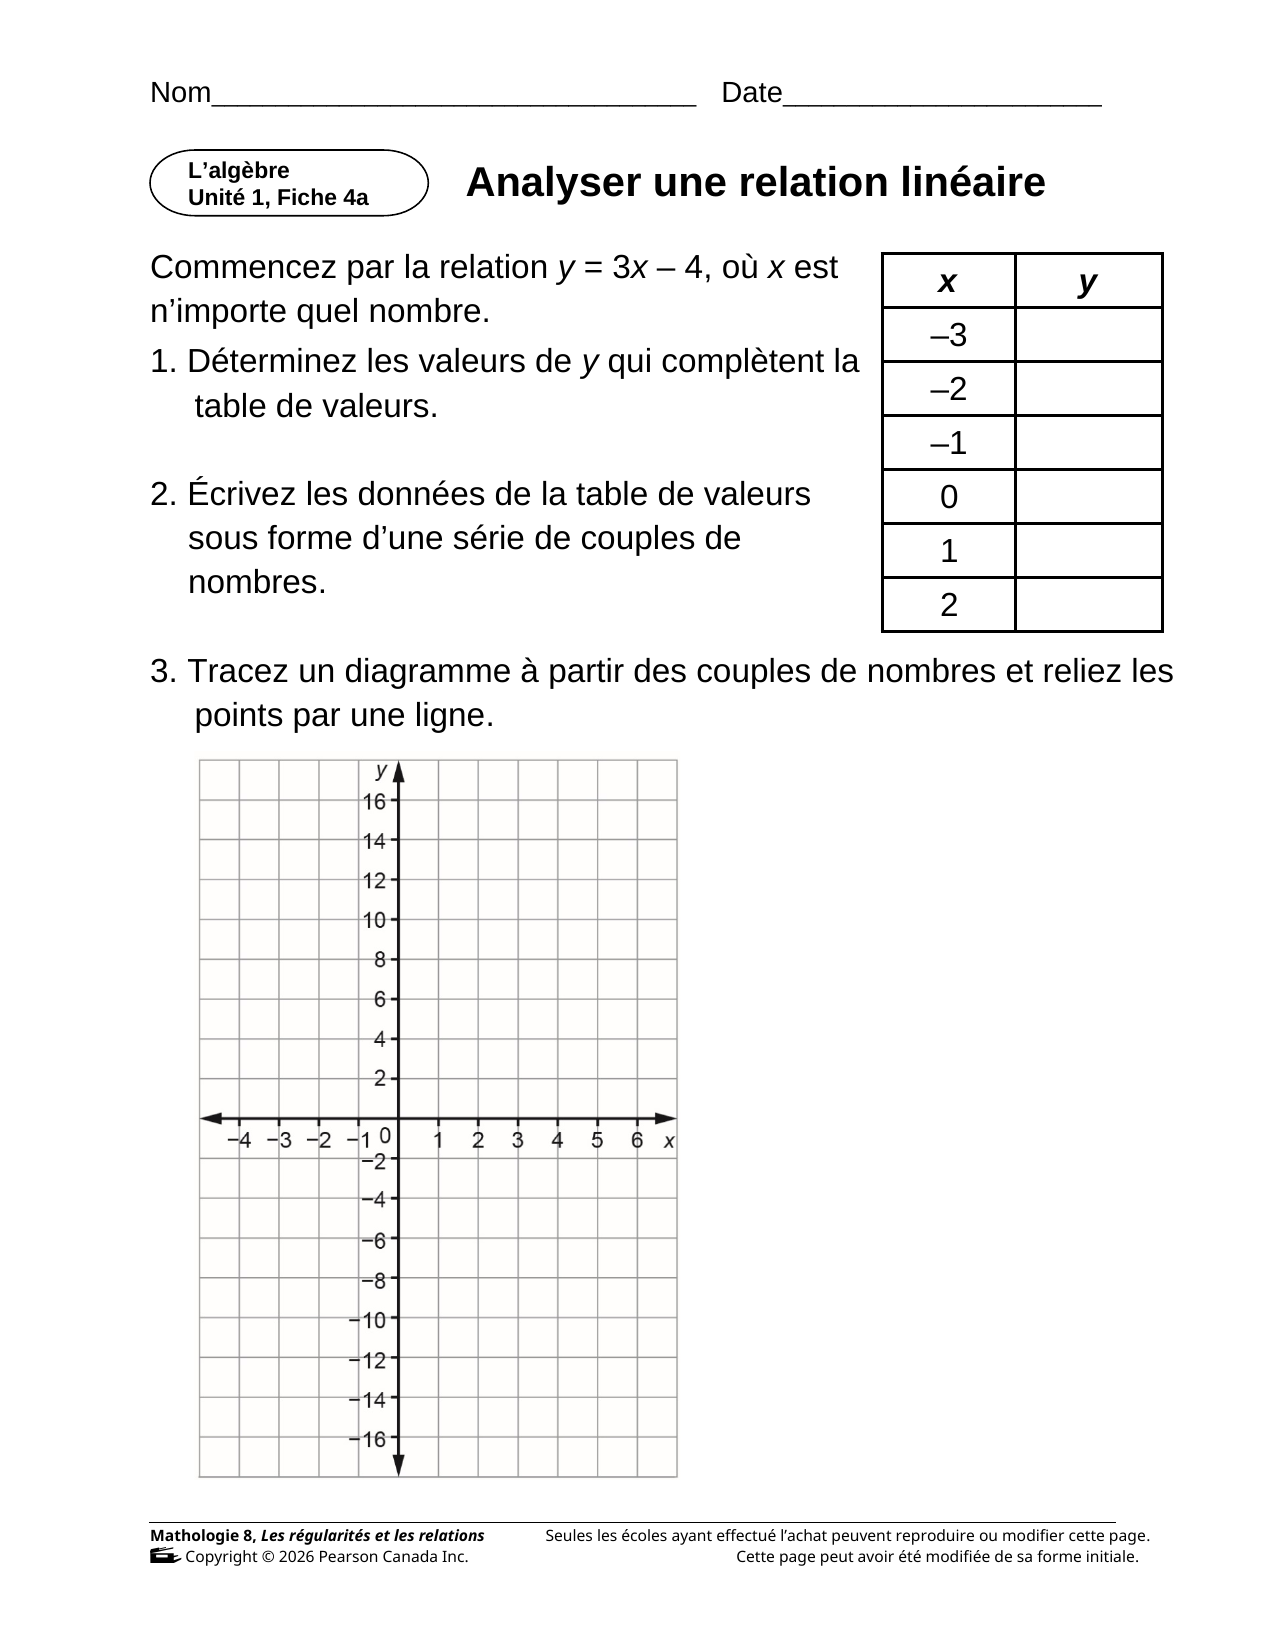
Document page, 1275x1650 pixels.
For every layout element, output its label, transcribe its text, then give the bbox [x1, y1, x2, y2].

picture [150, 1547, 182, 1563]
table_cell [1017, 471, 1161, 522]
table_cell [1017, 417, 1161, 468]
table_cell [1017, 525, 1161, 576]
table_cell 0 [884, 471, 1014, 522]
table_cell –1 [884, 417, 1014, 468]
table_cell –3 [884, 309, 1014, 360]
table_header x [884, 255, 1014, 306]
table_cell 2 [884, 579, 1014, 630]
table_cell [1017, 579, 1161, 630]
table_cell –2 [884, 363, 1014, 414]
text 1. Déterminez les valeurs de y qui complètent la table de valeurs. [150, 341, 881, 424]
table_cell [1017, 363, 1161, 414]
text 3. Tracez un diagramme à partir des couples de nombres et reliez les points par une ligne. [150, 651, 1181, 733]
text 2. Écrivez les données de la table de valeurs sous forme d’une série de couples de nombres. [150, 474, 881, 601]
table_header y [1017, 255, 1161, 306]
table_cell 1 [884, 525, 1014, 576]
table_cell [1017, 309, 1161, 360]
text Commencez par la relation y = 3x – 4, où x est n’importe quel nombre. [150, 247, 1181, 329]
picture [194, 751, 681, 1480]
